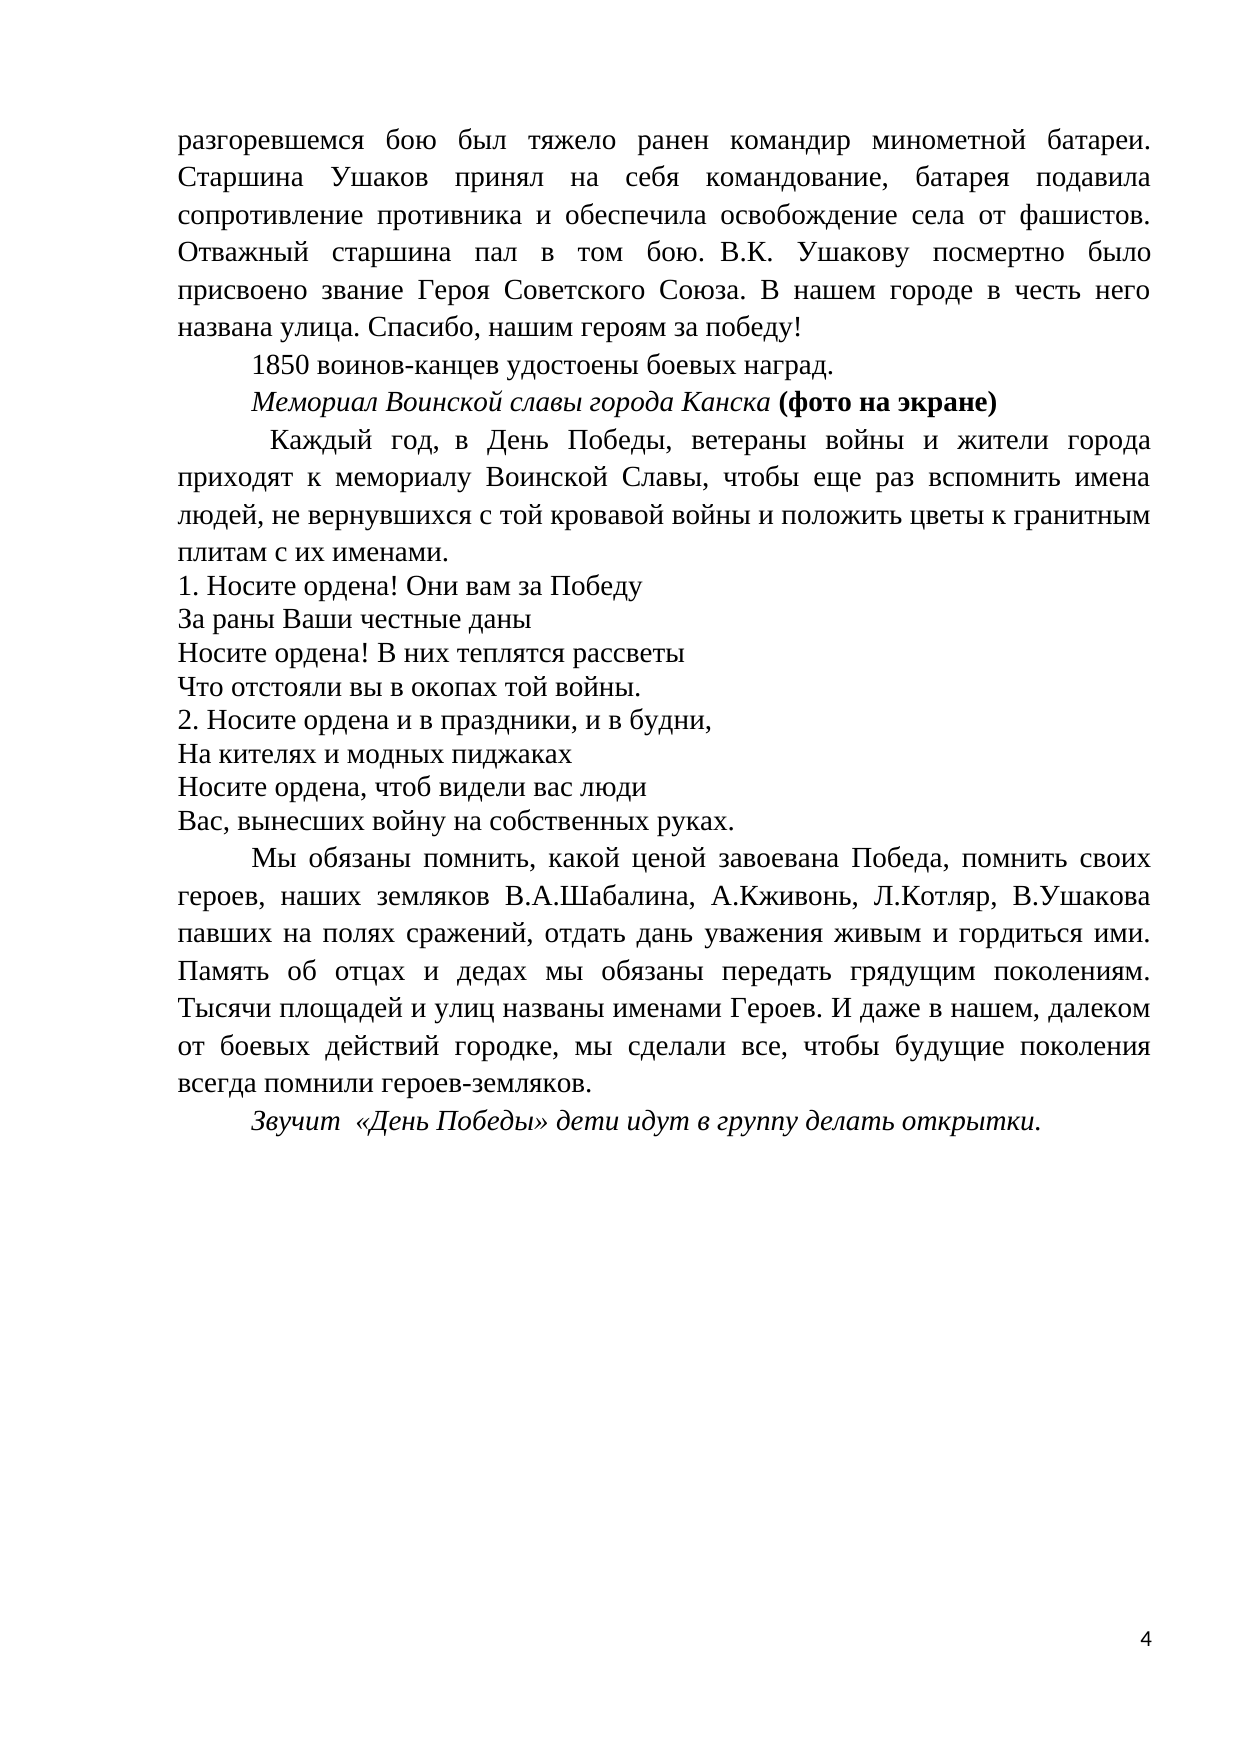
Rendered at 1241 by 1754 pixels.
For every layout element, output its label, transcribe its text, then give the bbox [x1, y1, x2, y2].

text За раны Ваши честные даны [177, 602, 1152, 635]
text На кителях и модных пиджаках [177, 736, 1152, 769]
text Мы обязаны помнить, какой ценой завоевана Победа, помнить своих героев, наших земляков В.А.Шабалина, А.Кживонь, Л.Котляр, В.Ушакова павших на полях сражений, отдать дань уважения живым и гордиться ими. Память об отцах и дедах мы обязаны передать грядущим поколениям. Тысячи площадей и улиц названы именами Героев. И даже в нашем, далеком от боевых действий городке, мы сделали все, чтобы будущие поколения всегда помнили героев-земляков. [177, 836, 1152, 1099]
text 1850 воинов-канцев удостоены боевых наград. [177, 343, 1152, 381]
text Вас, вынесших войну на собственных руках. [177, 803, 1152, 836]
text 2. Носите ордена и в праздники, и в будни, [177, 702, 1152, 736]
text Каждый год, в День Победы, ветераны войны и жители города приходят к мемориалу Воинской Славы, чтобы еще раз вспомнить имена людей, не вернувшихся с той кровавой войны и положить цветы к гранитным плитам с их именами. [177, 418, 1152, 568]
text Носите ордена! В них теплятся рассветы [177, 635, 1152, 669]
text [177, 118, 1152, 343]
text Мемориал Воинской славы города Канска (фото на экране) [177, 381, 1152, 418]
text Звучит «День Победы» дети идут в группу делать открытки. [177, 1099, 1152, 1136]
text Что отстояли вы в окопах той войны. [177, 669, 1152, 702]
text 1. Носите ордена! Они вам за Победу [177, 568, 1152, 602]
text Носите ордена, чтоб видели вас люди [177, 769, 1152, 803]
